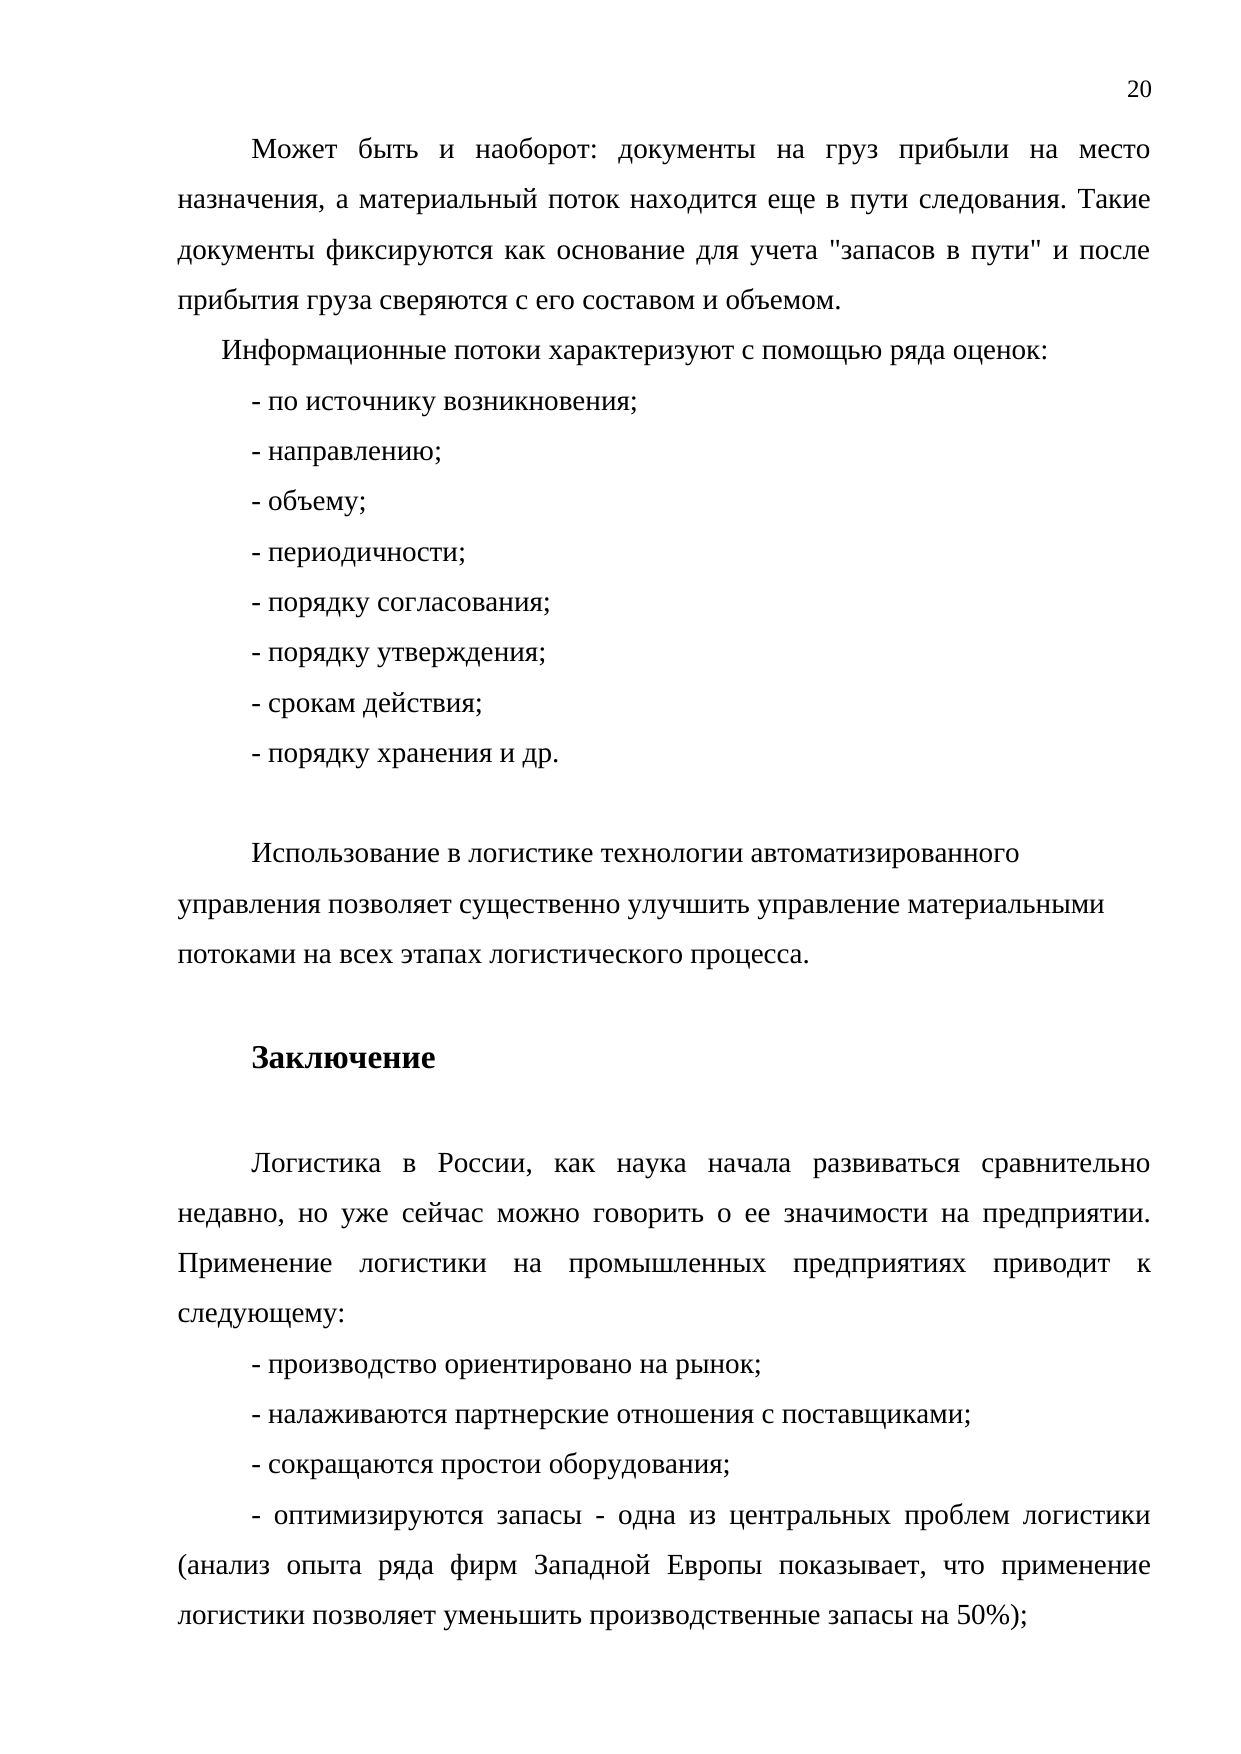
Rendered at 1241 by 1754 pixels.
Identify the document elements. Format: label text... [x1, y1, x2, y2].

text - по источнику возникновения; [177, 383, 1152, 416]
text - порядку хранения и др. [177, 735, 1152, 768]
text - периодичности; [177, 534, 1152, 567]
text - оптимизируются запасы - одна из центральных проблем логистики (анализ опыта ряда фирм Западной Европы показывает, что применение логистики позволяет уменьшить производственные запасы на 50%); [177, 1497, 1152, 1631]
text Может быть и наоборот: документы на груз прибыли на место назначения, а материальный поток находится еще в пути следования. Такие документы фиксируются как основание для учета "запасов в пути" и после прибытия груза сверяются с его составом и объемом. [177, 131, 1152, 316]
text - направлению; [177, 433, 1152, 467]
text - порядку утверждения; [177, 634, 1152, 668]
text - сокращаются простои оборудования; [177, 1447, 1152, 1480]
text - налаживаются партнерские отношения с поставщиками; [177, 1396, 1152, 1430]
text - производство ориентировано на рынок; [177, 1346, 1152, 1379]
text Информационные потоки характеризуют c помощью ряда оценок: [177, 332, 1152, 366]
text Логистика в России, как наука начала развиваться сравнительно недавно, но уже сейчас можно говорить о ее значимости на предприятии. Применение логистики на промышленных предприятиях приводит к следующему: [177, 1145, 1152, 1329]
text Использование в логистике технологии автоматизированного управления позволяет существенно улучшить управление материальными потоками на всех этапах логистического процесса. [177, 836, 1152, 970]
text Заключение [177, 1037, 1152, 1075]
text - срокам действия; [177, 685, 1152, 718]
text - объему; [177, 483, 1152, 517]
text - порядку согласования; [177, 584, 1152, 618]
